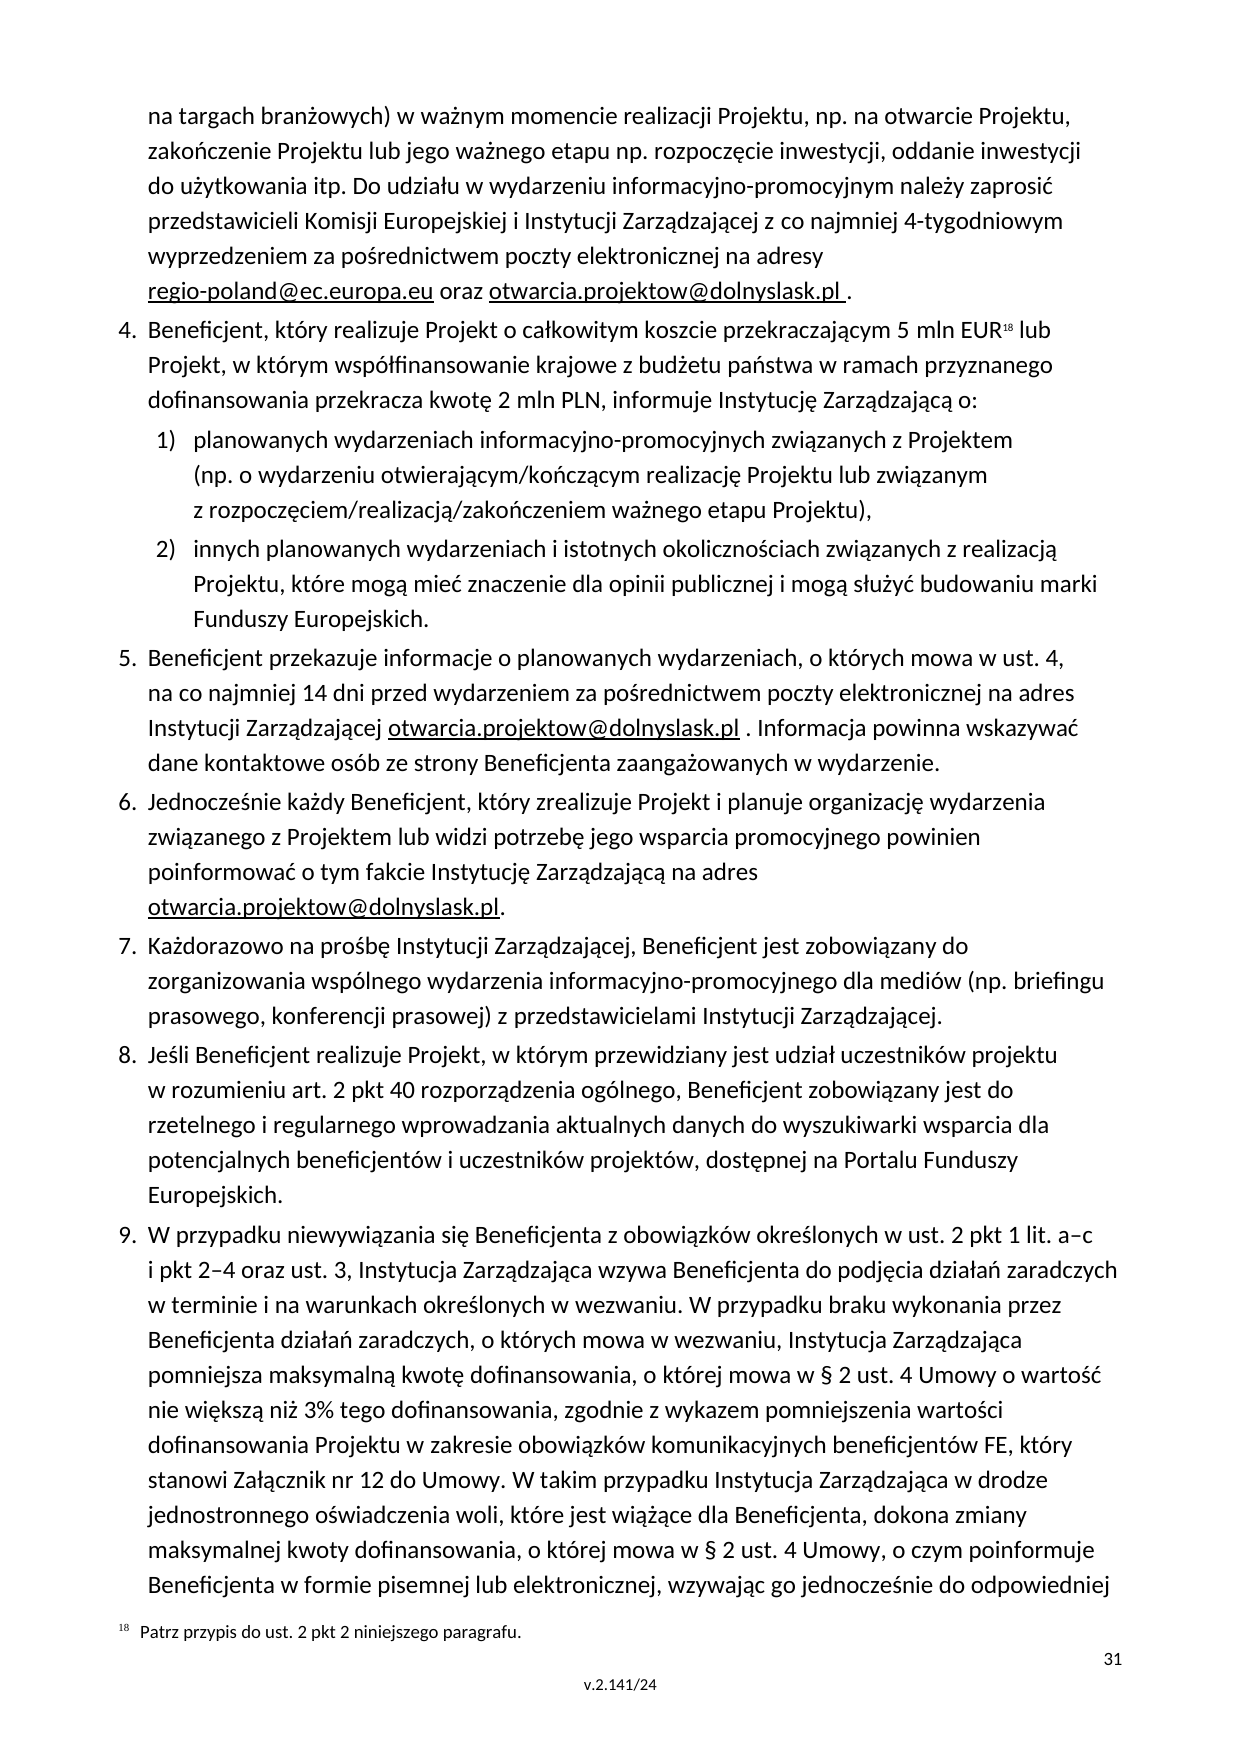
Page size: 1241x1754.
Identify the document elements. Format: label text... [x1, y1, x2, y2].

list innych planowanych wydarzeniach i istotnych okolicznościach związanych z realizacją Projektu, które mogą mieć znaczenie dla opinii publicznej i mogą służyć budowaniu marki Funduszy Europejskich. [156, 533, 1122, 633]
list Beneficjent, który realizuje Projekt o całkowitym koszcie przekraczającym 5 mln EUR lub Projekt, w którym współfinansowanie krajowe z budżetu państwa w ramach przyznanego dofinansowania przekracza kwotę 2 mln PLN, informuje Instytucję Zarządzającą o: [118, 314, 1122, 415]
list planowanych wydarzeniach informacyjno-promocyjnych związanych z Projektem (np. o wydarzeniu otwierającym/kończącym realizację Projektu lub związanym z rozpoczęciem/realizacją/zakończeniem ważnego etapu Projektu), [156, 424, 1122, 524]
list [118, 1219, 1122, 1599]
list Każdorazowo na prośbę Instytucji Zarządzającej, Beneficjent jest zobowiązany do zorganizowania wspólnego wydarzenia informacyjno-promocyjnego dla mediów (np. briefingu prasowego, konferencji prasowej) z przedstawicielami Instytucji Zarządzającej. [118, 930, 1122, 1031]
list Jednocześnie każdy Beneficjent, który zrealizuje Projekt i planuje organizację wydarzenia związanego z Projektem lub widzi potrzebę jego wsparcia promocyjnego powinien poinformować o tym fakcie Instytucję Zarządzającą na adres otwarcia.projektow@dolnyslask.pl. [118, 786, 1122, 922]
list Beneficjent przekazuje informacje o planowanych wydarzeniach, o których mowa w ust. 4, na co najmniej 14 dni przed wydarzeniem za pośrednictwem poczty elektronicznej na adres Instytucji Zarządzającej otwarcia.projektow@dolnyslask.pl . Informacja powinna wskazywać dane kontaktowe osób ze strony Beneficjenta zaangażowanych w wydarzenie. [118, 642, 1122, 778]
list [118, 100, 1122, 306]
list Jeśli Beneficjent realizuje Projekt, w którym przewidziany jest udział uczestników projektu w rozumieniu art. 2 pkt 40 rozporządzenia ogólnego, Beneficjent zobowiązany jest do rzetelnego i regularnego wprowadzania aktualnych danych do wyszukiwarki wsparcia dla potencjalnych beneficjentów i uczestników projektów, dostępnej na Portalu Funduszy Europejskich. [118, 1039, 1122, 1210]
